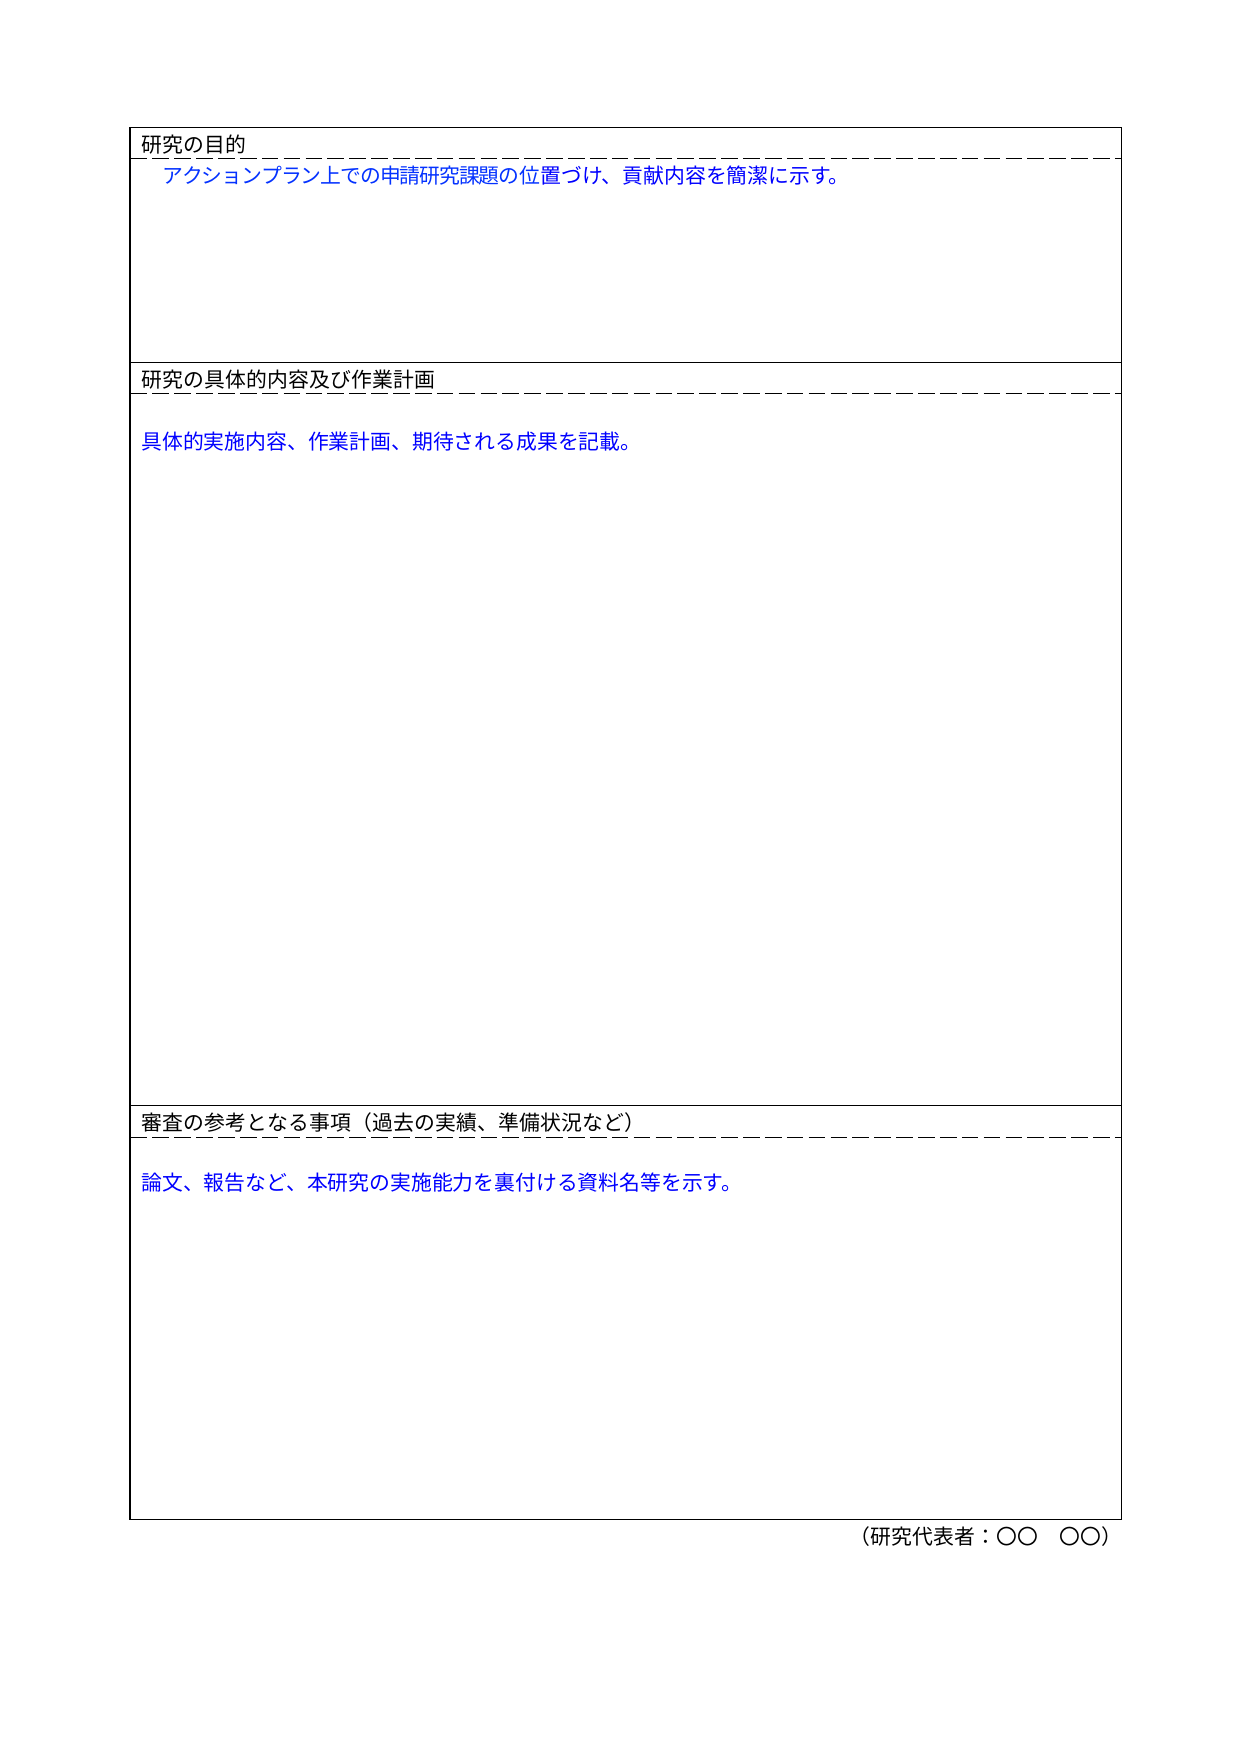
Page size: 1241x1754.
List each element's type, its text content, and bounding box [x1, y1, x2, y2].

table_cell 具体的実施内容、作業計画、期待される成果を記載。 [131, 393, 1121, 1105]
text （研究代表者：〇〇 〇〇） [118, 1520, 1122, 1550]
table_header 研究の目的 [131, 128, 1121, 158]
table_cell 審査の参考となる事項（過去の実績、準備状況など） [131, 1106, 1121, 1137]
table_cell 研究の具体的内容及び作業計画 [131, 363, 1121, 393]
table_cell 論文、報告など、本研究の実施能力を裏付ける資料名等を示す。 [131, 1137, 1121, 1519]
table_cell アクションプラン上での申請研究課題の位置づけ、貢献内容を簡潔に示す。 [131, 158, 1121, 362]
